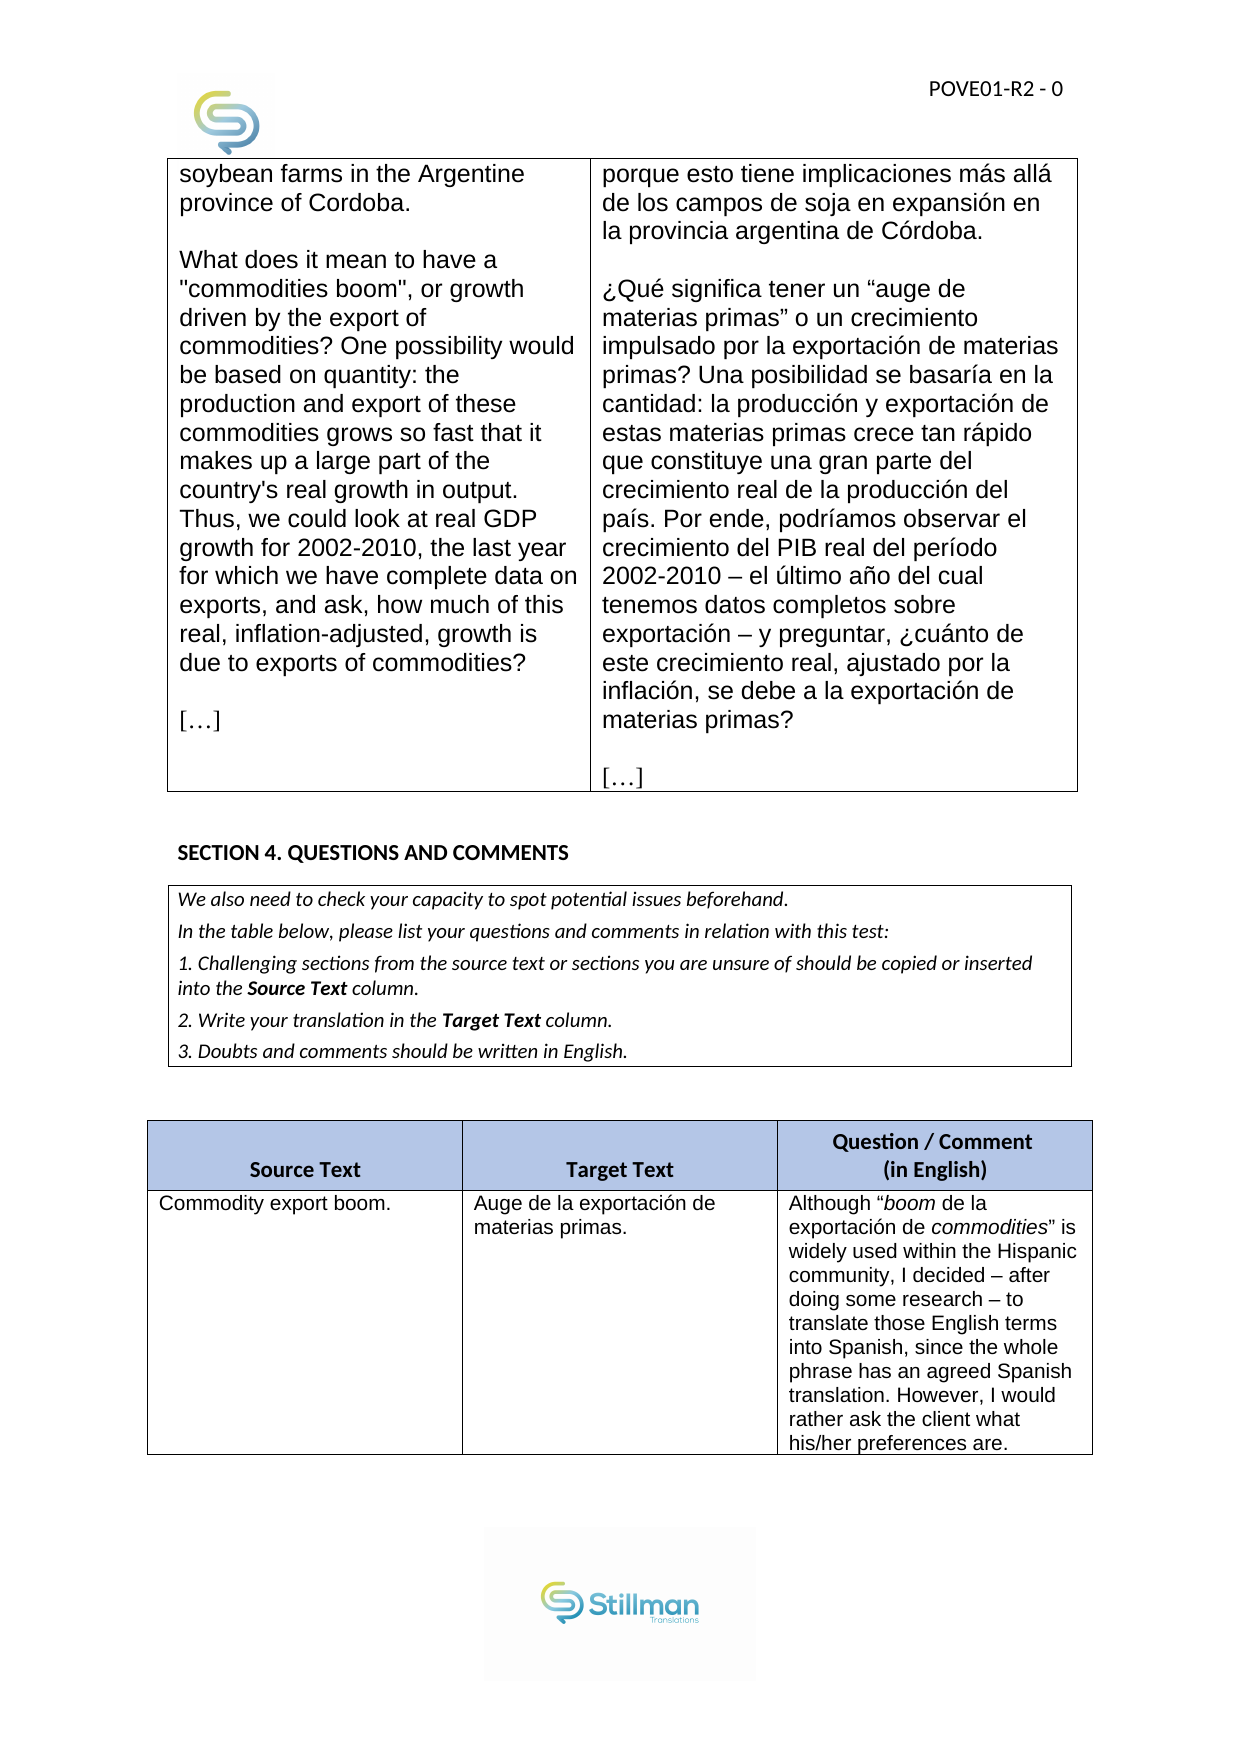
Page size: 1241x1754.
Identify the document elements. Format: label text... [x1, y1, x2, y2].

picture [483, 1527, 757, 1681]
table_cell Auge de la exportación de materias primas. [463, 1191, 777, 1454]
table_header Target Text [463, 1121, 777, 1190]
picture [177, 73, 276, 158]
list 2. Write your translation in the Target Text column. [169, 1006, 1071, 1032]
text We also need to check your capacity to spot potential issues beforehand. [169, 886, 1071, 912]
table_cell Although “boom de la exportación de commodities” is widely used within the Hispanic community, I decided – after doing some research – to translate those English terms into Spanish, since the whole phrase has an agreed Spanish translation. However, I would rather ask the client what his/her preferences are. [778, 1191, 1092, 1454]
text In the table below, please list your questions and comments in relation with this test: [169, 917, 1071, 943]
list 3. Doubts and comments should be written in English. [169, 1037, 1071, 1066]
table_header Source Text [148, 1121, 462, 1190]
list 1. Challenging sections from the source text or sections you are unsure of should be copied or inserted into the Source Text column. [169, 949, 1071, 1001]
text SECTION 4. QUESTIONS AND COMMENTS [177, 838, 1063, 867]
table_cell Commodity export boom. [148, 1191, 462, 1454]
table_header Question / Comment (in English) [778, 1121, 1092, 1190]
